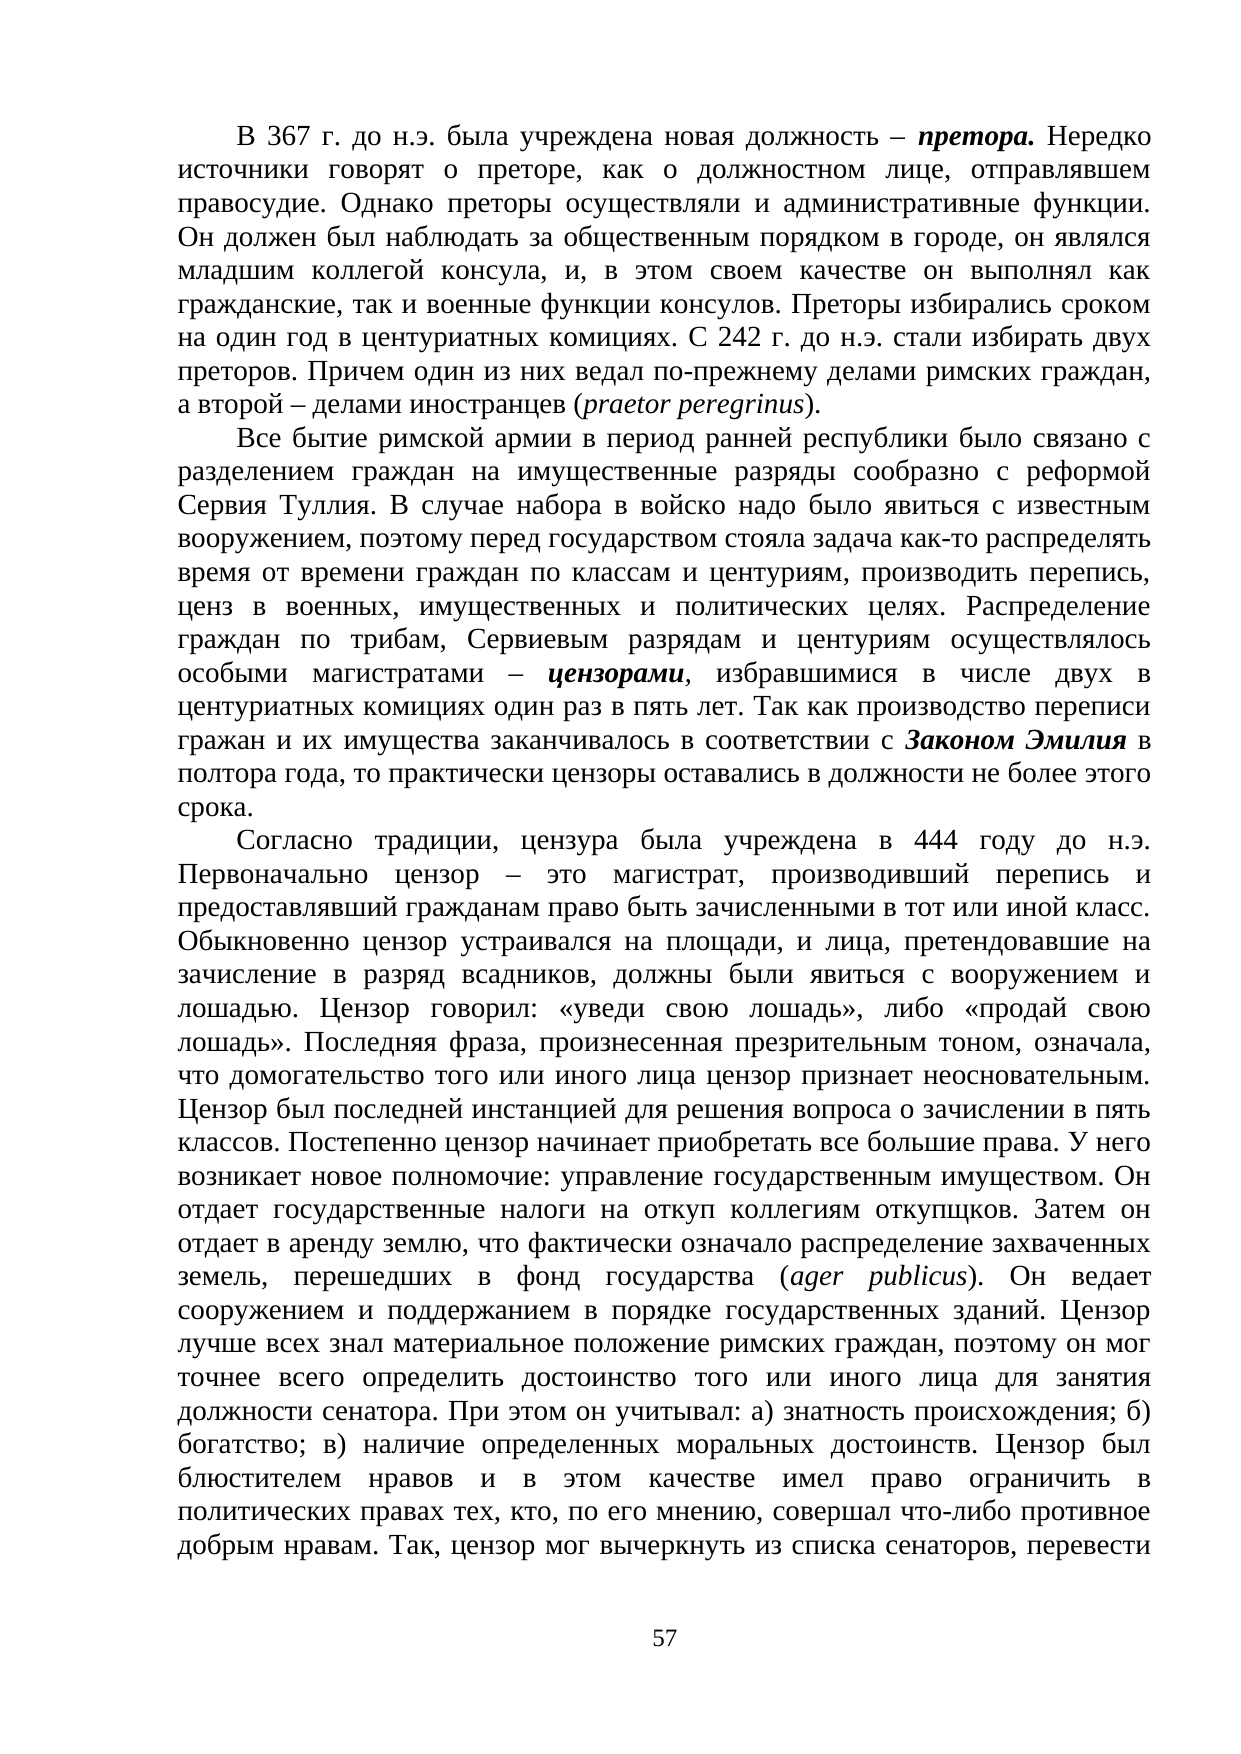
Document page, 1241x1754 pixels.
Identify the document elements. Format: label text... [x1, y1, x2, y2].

text Все бытие римской армии в период ранней республики было связано с разделением граждан на имущественные разряды сообразно с реформой Сервия Туллия. В случае набора в войско надо было явиться с известным вооружением, поэтому перед государством стояла задача как-то распределять время от времени граждан по классам и центуриям, производить перепись, ценз в военных, имущественных и политических целях. Распределение граждан по трибам, Сервиевым разрядам и центуриям осуществлялось особыми магистратами – цензорами, избравшимися в числе двух в центуриатных комициях один раз в пять лет. Так как производство переписи гражан и их имущества заканчивалось в соответствии с Законом Эмилия в полтора года, то практически цензоры оставались в должности не более этого срока. [177, 420, 1152, 822]
text В . до н.э. была учреждена новая должность – претора. Нередко источники говорят о преторе, как о должностном лице, отправлявшем правосудие. Однако преторы осуществляли и административные функции. Он должен был наблюдать за общественным порядком в городе, он являлся младшим коллегой консула, и, в этом своем качестве он выполнял как гражданские, так и военные функции консулов. Преторы избирались сроком на один год в центуриатных комициях. С . до н.э. стали избирать двух преторов. Причем один из них ведал по-прежнему делами римских граждан, а второй – делами иностранцев (рraetor peregrinus). [177, 118, 1152, 420]
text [177, 822, 1152, 1560]
